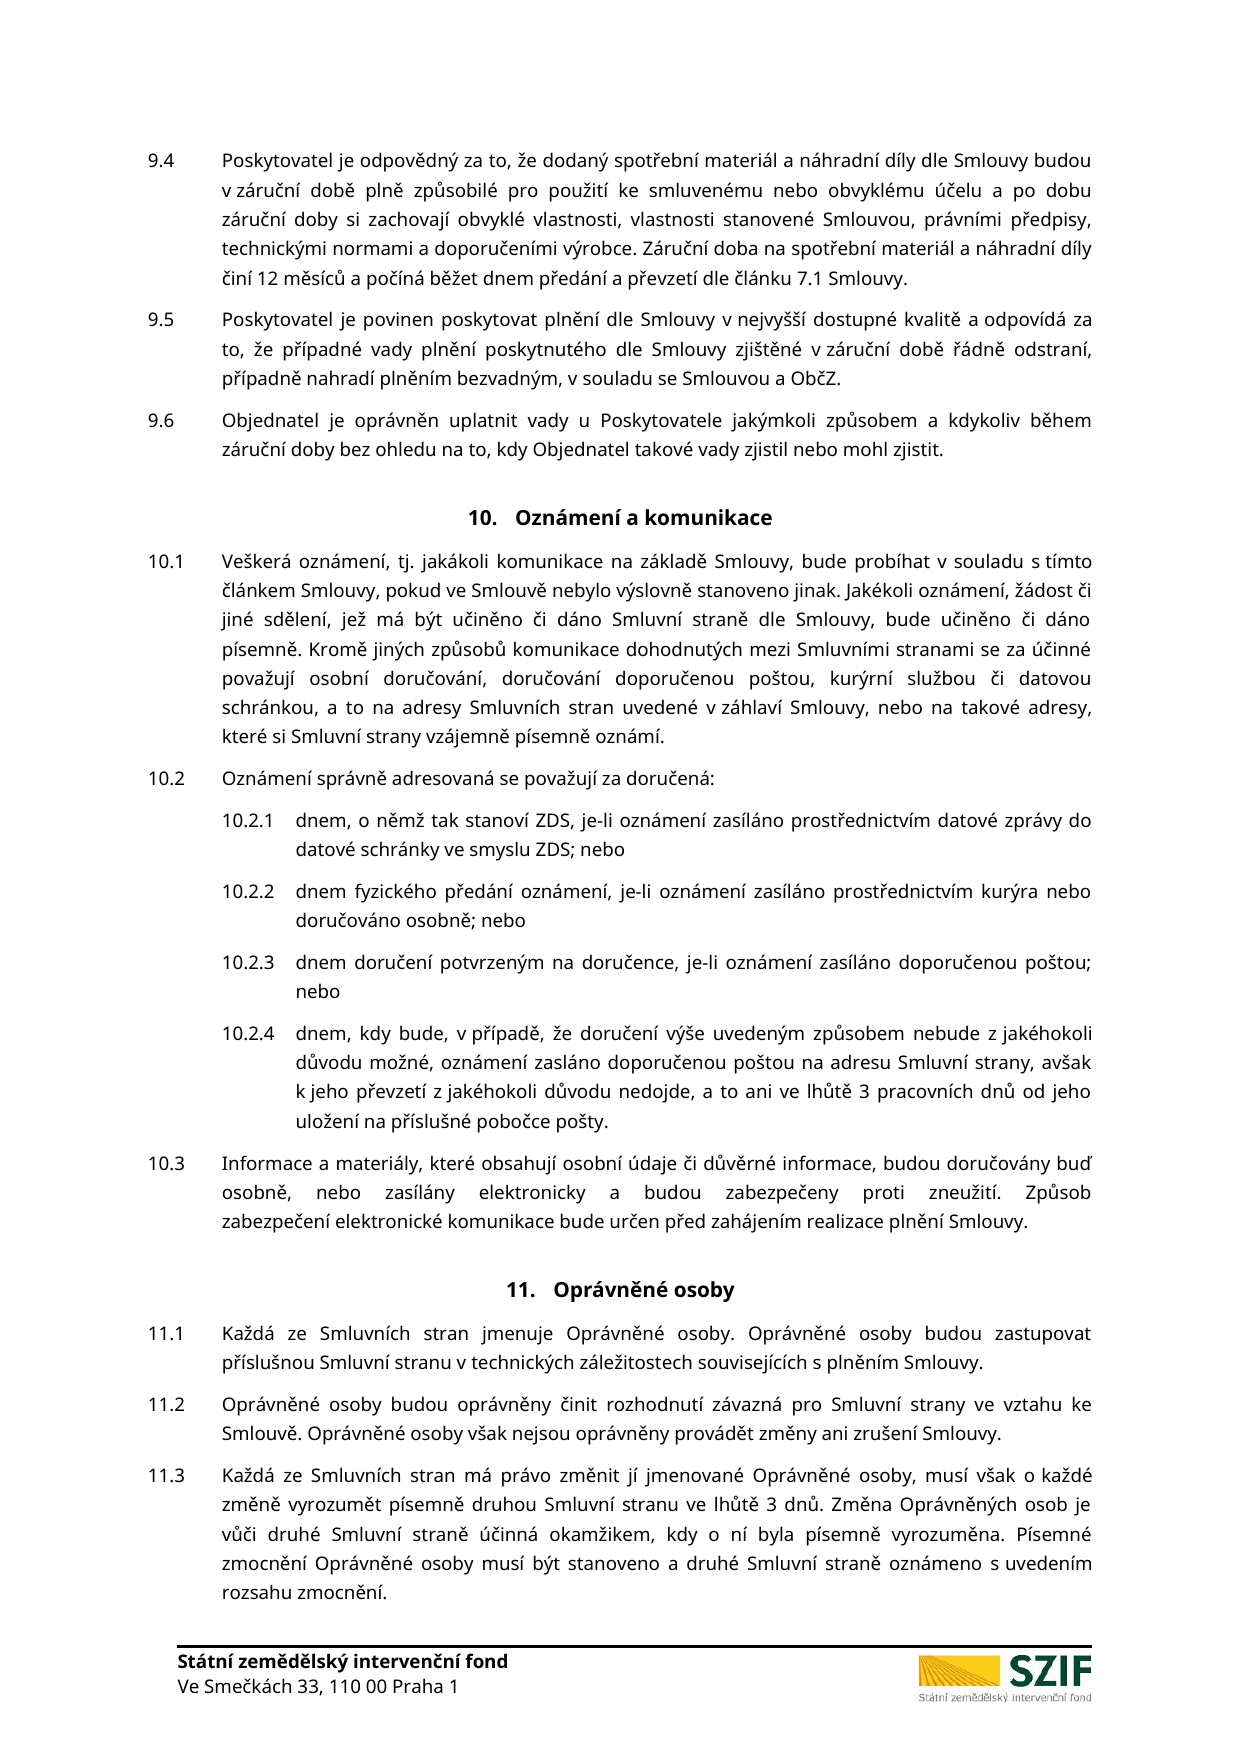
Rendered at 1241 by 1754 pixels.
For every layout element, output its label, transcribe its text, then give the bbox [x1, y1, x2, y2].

subtitle Veškerá oznámení, tj. jakákoli komunikace na základě Smlouvy, bude probíhat v souladu s tímto článkem Smlouvy, pokud ve Smlouvě nebylo výslovně stanoveno jinak. Jakékoli oznámení, žádost či jiné sdělení, jež má být učiněno či dáno Smluvní straně dle Smlouvy, bude učiněno či dáno písemně. Kromě jiných způsobů komunikace dohodnutých mezi Smluvními stranami se za účinné považují osobní doručování, doručování doporučenou poštou, kurýrní službou či datovou schránkou, a to na adresy Smluvních stran uvedené v záhlaví Smlouvy, nebo na takové adresy, které si Smluvní strany vzájemně písemně oznámí. [148, 548, 1092, 749]
picture [915, 1655, 1093, 1702]
subtitle Každá ze Smluvních stran jmenuje Oprávněné osoby. Oprávněné osoby budou zastupovat příslušnou Smluvní stranu v technických záležitostech souvisejících s plněním Smlouvy. [148, 1320, 1092, 1375]
subtitle Objednatel je oprávněn uplatnit vady u Poskytovatele jakýmkoli způsobem a kdykoliv během záruční doby bez ohledu na to, kdy Objednatel takové vady zjistil nebo mohl zjistit. [148, 407, 1092, 462]
subtitle dnem doručení potvrzeným na doručence, je-li oznámení zasíláno doporučenou poštou; nebo [222, 949, 1092, 1004]
subtitle dnem, kdy bude, v případě, že doručení výše uvedeným způsobem nebude z jakéhokoli důvodu možné, oznámení zasláno doporučenou poštou na adresu Smluvní strany, avšak k jeho převzetí z jakéhokoli důvodu nedojde, a to ani ve lhůtě 3 pracovních dnů od jeho uložení na příslušné pobočce pošty. [222, 1020, 1092, 1134]
subtitle Poskytovatel je povinen poskytovat plnění dle Smlouvy v nejvyšší dostupné kvalitě a odpovídá za to, že případné vady plnění poskytnutého dle Smlouvy zjištěné v záruční době řádně odstraní, případně nahradí plněním bezvadným, v souladu se Smlouvou a ObčZ. [148, 307, 1092, 391]
subtitle Oprávněné osoby [148, 1275, 1092, 1304]
subtitle dnem, o němž tak stanoví ZDS, je-li oznámení zasíláno prostřednictvím datové zprávy do datové schránky ve smyslu ZDS; nebo [222, 807, 1092, 862]
subtitle dnem fyzického předání oznámení, je-li oznámení zasíláno prostřednictvím kurýra nebo doručováno osobně; nebo [222, 878, 1092, 933]
subtitle Oprávněné osoby budou oprávněny činit rozhodnutí závazná pro Smluvní strany ve vztahu ke Smlouvě. Oprávněné osoby však nejsou oprávněny provádět změny ani zrušení Smlouvy. [148, 1391, 1092, 1446]
subtitle Každá ze Smluvních stran má právo změnit jí jmenované Oprávněné osoby, musí však o každé změně vyrozumět písemně druhou Smluvní stranu ve lhůtě 3 dnů. Změna Oprávněných osob je vůči druhé Smluvní straně účinná okamžikem, kdy o ní byla písemně vyrozuměna. Písemné zmocnění Oprávněné osoby musí být stanoveno a druhé Smluvní straně oznámeno s uvedením rozsahu zmocnění. [148, 1462, 1092, 1605]
subtitle Oznámení a komunikace [148, 503, 1092, 531]
subtitle Oznámení správně adresovaná se považují za doručená: [148, 765, 1092, 791]
subtitle Poskytovatel je odpovědný za to, že dodaný spotřební materiál a náhradní díly dle Smlouvy budou v záruční době plně způsobilé pro použití ke smluvenému nebo obvyklému účelu a po dobu záruční doby si zachovají obvyklé vlastnosti, vlastnosti stanovené Smlouvou, právními předpisy, technickými normami a doporučeními výrobce. Záruční doba na spotřební materiál a náhradní díly činí 12 měsíců a počíná běžet dnem předání a převzetí dle článku 7.1 Smlouvy. [148, 148, 1092, 290]
subtitle Informace a materiály, které obsahují osobní údaje či důvěrné informace, budou doručovány buď osobně, nebo zasílány elektronicky a budou zabezpečeny proti zneužití. Způsob zabezpečení elektronické komunikace bude určen před zahájením realizace plnění Smlouvy. [148, 1150, 1092, 1234]
